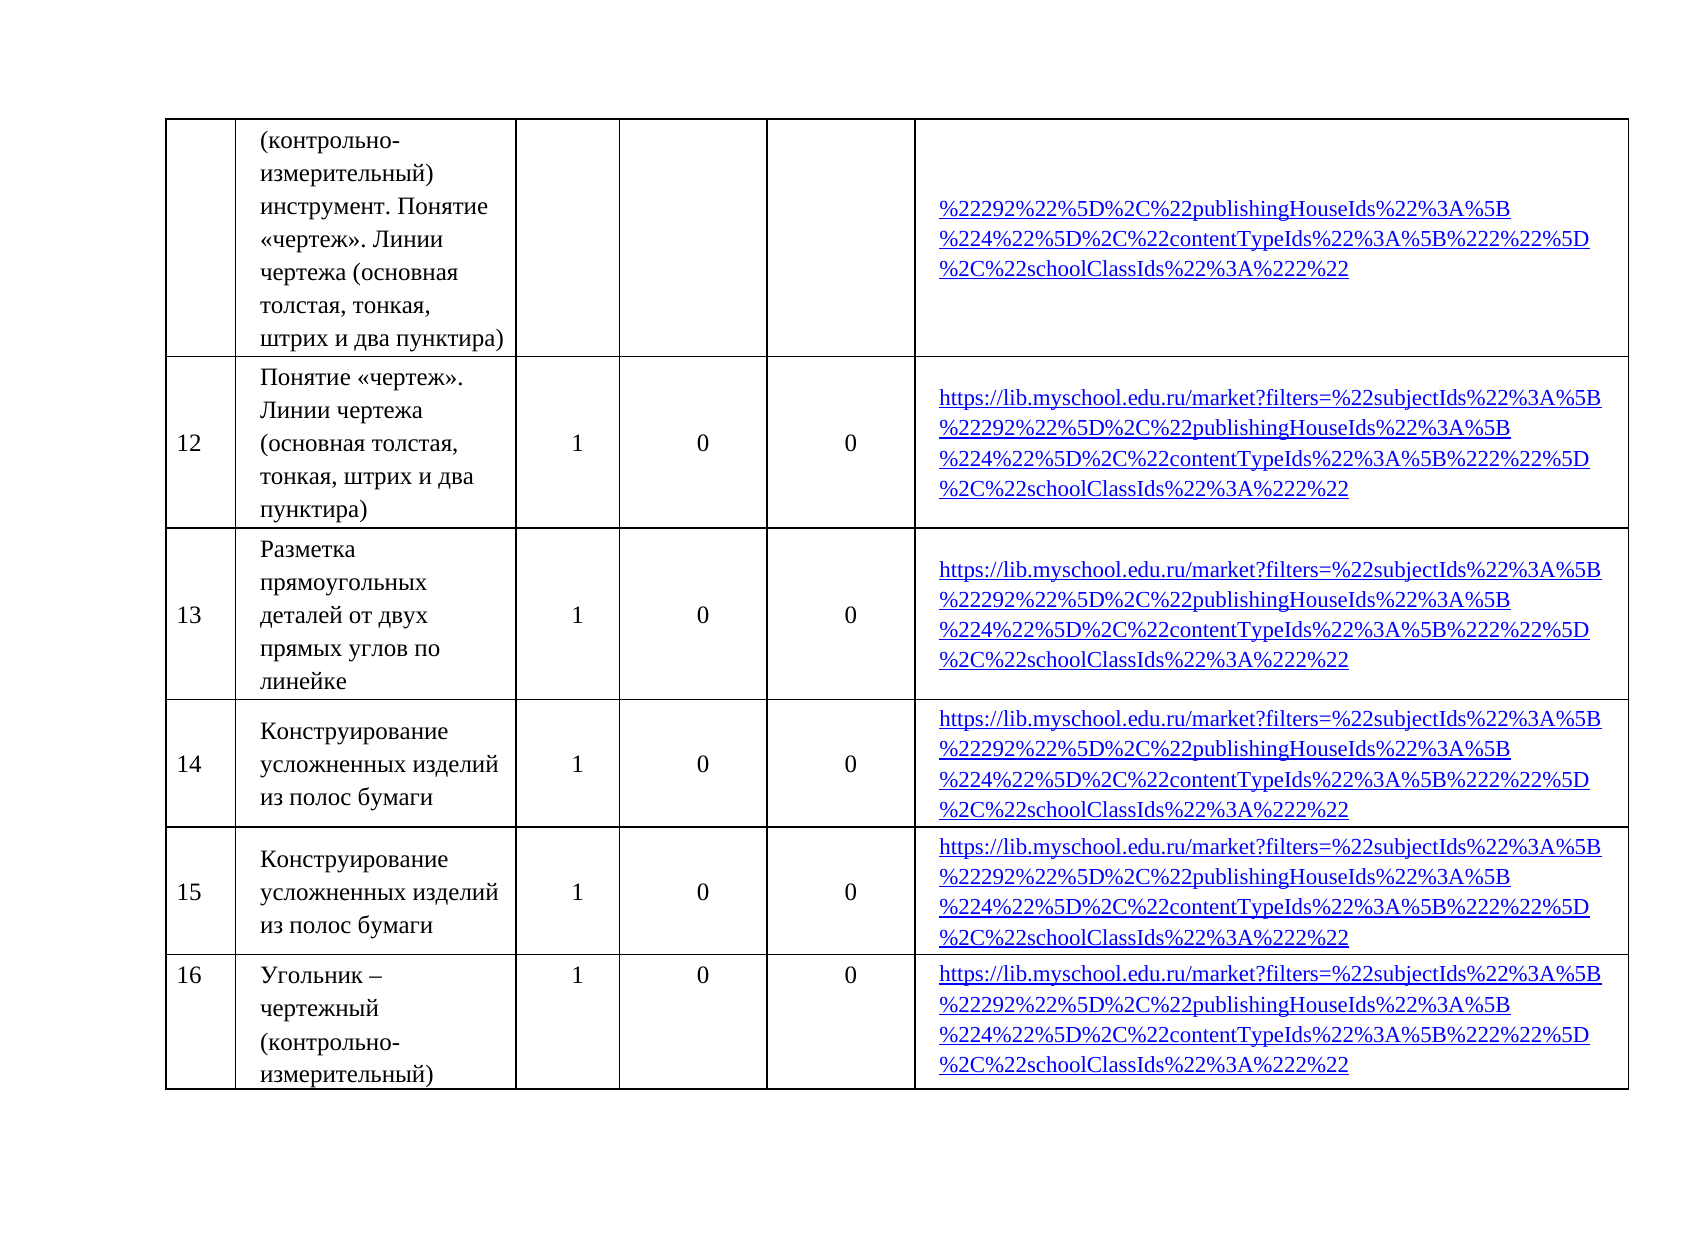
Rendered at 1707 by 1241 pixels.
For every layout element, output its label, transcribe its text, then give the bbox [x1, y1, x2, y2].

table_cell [916, 955, 1628, 1088]
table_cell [916, 120, 1628, 356]
table_cell 0 [620, 955, 766, 1088]
table_cell 14 [167, 700, 235, 826]
table_cell 0 [768, 357, 914, 527]
table_cell 1 [517, 357, 619, 527]
table_cell Конструирование усложненных изделий из полос бумаги [236, 828, 515, 954]
table_cell 0 [620, 120, 766, 356]
table_cell 1 [517, 955, 619, 1088]
table_cell 0 [768, 828, 914, 954]
table_cell 0 [620, 529, 766, 698]
table_cell Конструирование усложненных изделий из полос бумаги [236, 700, 515, 826]
table_cell 11 [167, 120, 235, 356]
table_cell Понятие «чертеж». Линии чертежа (основная толстая, тонкая, штрих и два пунктира) [236, 357, 515, 527]
table_cell 0 [620, 700, 766, 826]
table_cell 16 [167, 955, 235, 1088]
table_cell 0 [768, 529, 914, 698]
table_cell 0 [768, 700, 914, 826]
table_cell 15 [167, 828, 235, 954]
table_cell 0 [620, 828, 766, 954]
table_cell 0 [768, 955, 914, 1088]
table_cell 1 [517, 529, 619, 698]
table_cell 1 [517, 120, 619, 356]
table_cell 0 [620, 357, 766, 527]
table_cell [236, 120, 515, 356]
table_cell 1 [517, 828, 619, 954]
table_cell 13 [167, 529, 235, 698]
table_cell 0 [768, 120, 914, 356]
table_cell 12 [167, 357, 235, 527]
table_cell Разметка прямоугольных деталей от двух прямых углов по линейке [236, 529, 515, 698]
table_cell 1 [517, 700, 619, 826]
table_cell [236, 955, 515, 1088]
